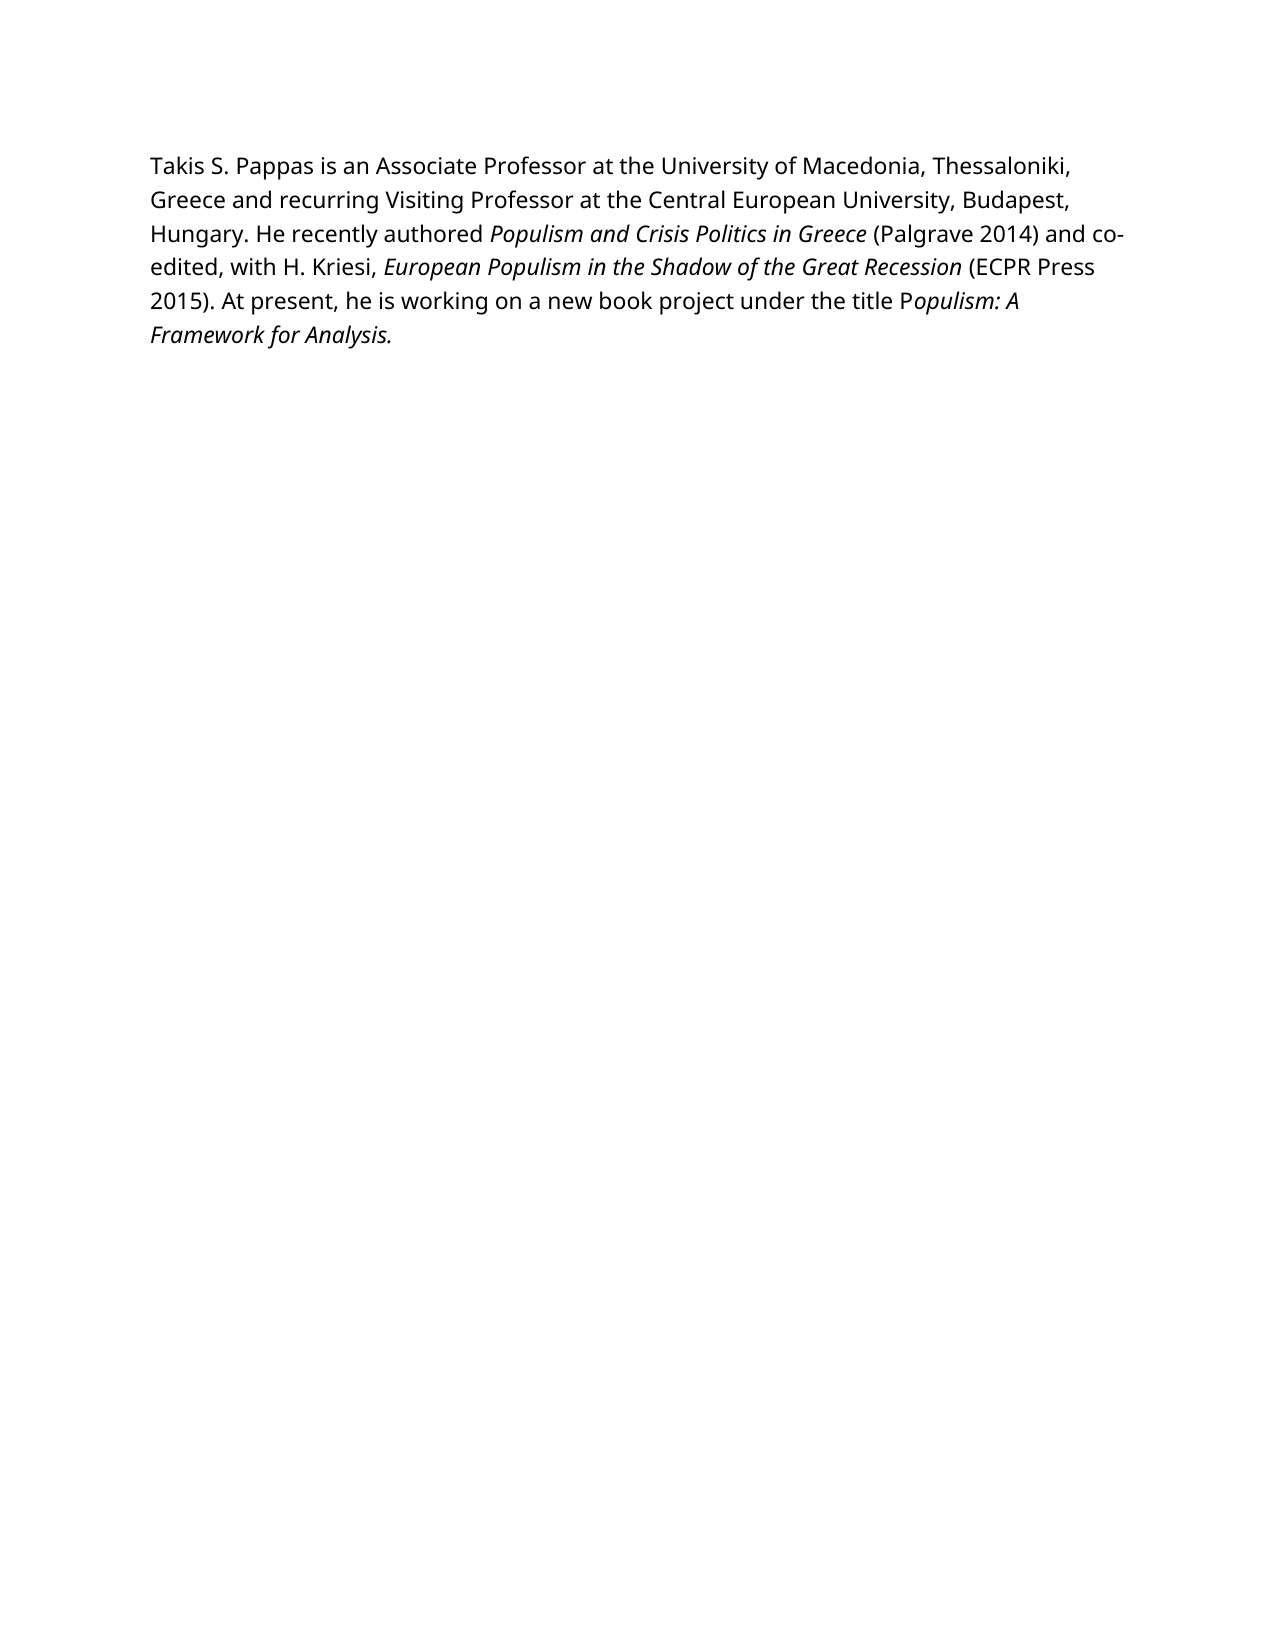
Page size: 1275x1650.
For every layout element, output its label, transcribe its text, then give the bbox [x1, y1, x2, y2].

text Takis S. Pappas is an Associate Professor at the University of Macedonia, Thessaloniki, Greece and recurring Visiting Professor at the Central European University, Budapest, Hungary. He recently authored Populism and Crisis Politics in Greece (Palgrave 2014) and co-edited, with H. Kriesi, European Populism in the Shadow of the Great Recession (ECPR Press 2015). At present, he is working on a new book project under the title Populism: A Framework for Analysis. [150, 150, 1125, 350]
